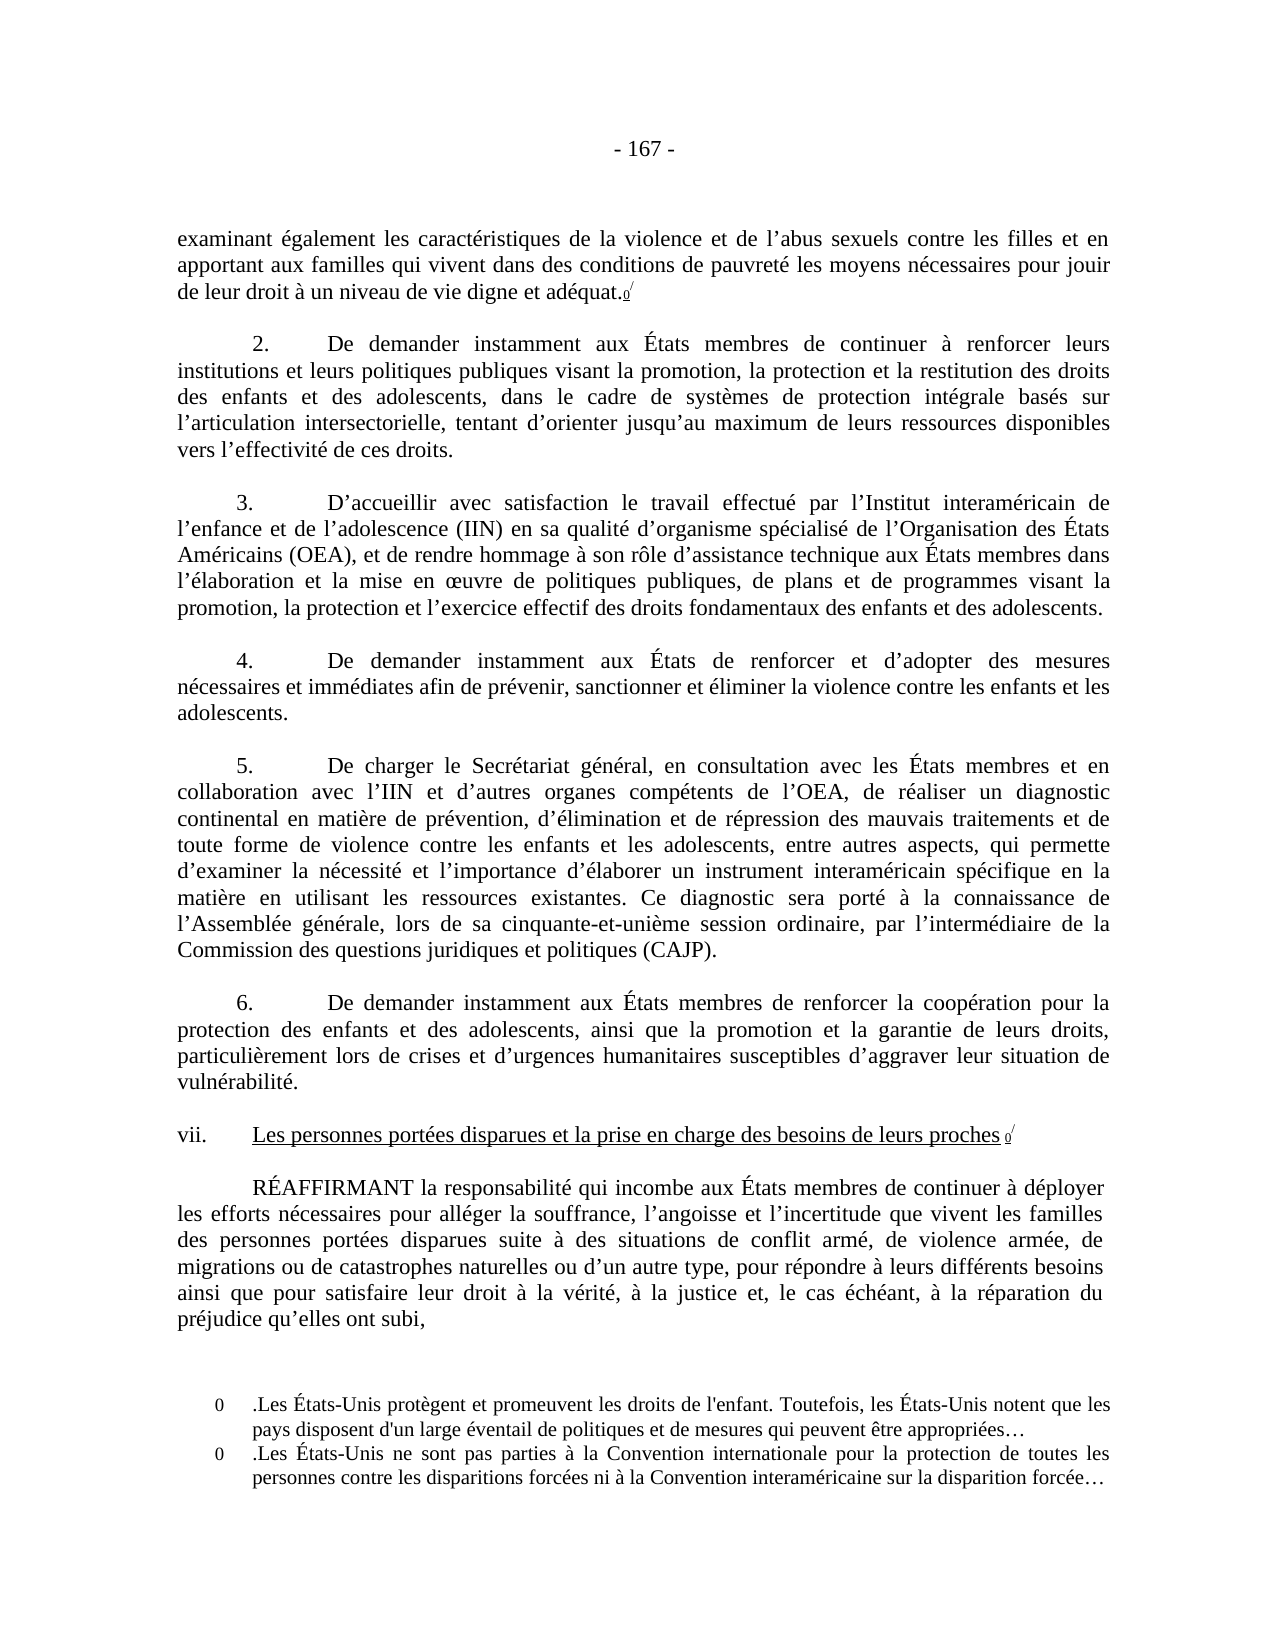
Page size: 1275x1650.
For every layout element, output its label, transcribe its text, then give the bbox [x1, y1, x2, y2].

list D’accueillir avec satisfaction le travail effectué par l’Institut interaméricain de l’enfance et de l’adolescence (IIN) en sa qualité d’organisme spécialisé de l’Organisation des États Américains (OEA), et de rendre hommage à son rôle d’assistance technique aux États membres dans l’élaboration et la mise en œuvre de politiques publiques, de plans et de programmes visant la promotion, la protection et l’exercice effectif des droits fondamentaux des enfants et des adolescents. [177, 488, 1111, 620]
list De demander instamment aux États de renforcer et d’adopter des mesures nécessaires et immédiates afin de prévenir, sanctionner et éliminer la violence contre les enfants et les adolescents. [177, 647, 1111, 726]
text 6. De demander instamment aux États membres de renforcer la coopération pour la protection des enfants et des adolescents, ainsi que la promotion et la garantie de leurs droits, particulièrement lors de crises et d’urgences humanitaires susceptibles d’aggraver leur situation de vulnérabilité. [177, 989, 1111, 1095]
text 5. De charger le Secrétariat général, en consultation avec les États membres et en collaboration avec l’IIN et d’autres organes compétents de l’OEA, de réaliser un diagnostic continental en matière de prévention, d’élimination et de répression des mauvais traitements et de toute forme de violence contre les enfants et les adolescents, entre autres aspects, qui permette d’examiner la nécessité et l’importance d’élaborer un instrument interaméricain spécifique en la matière en utilisant les ressources existantes. Ce diagnostic sera porté à la connaissance de l’Assemblée générale, lors de sa cinquante-et-unième session ordinaire, par l’intermédiaire de la Commission des questions juridiques et politiques (CAJP). [177, 752, 1111, 963]
list De demander instamment aux États membres de continuer à renforcer leurs institutions et leurs politiques publiques visant la promotion, la protection et la restitution des droits des enfants et des adolescents, dans le cadre de systèmes de protection intégrale basés sur l’articulation intersectorielle, tentant d’orienter jusqu’au maximum de leurs ressources disponibles vers l’effectivité de ces droits. [177, 330, 1111, 462]
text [177, 225, 1111, 304]
text vii. Les personnes portées disparues et la prise en charge des besoins de leurs proches / [177, 1121, 1105, 1147]
text RÉAFFIRMANT la responsabilité qui incombe aux États membres de continuer à déployer les efforts nécessaires pour alléger la souffrance, l’angoisse et l’incertitude que vivent les familles des personnes portées disparues suite à des situations de conflit armé, de violence armée, de migrations ou de catastrophes naturelles ou d’un autre type, pour répondre à leurs différents besoins ainsi que pour satisfaire leur droit à la vérité, à la justice et, le cas échéant, à la réparation du préjudice qu’elles ont subi, [177, 1174, 1105, 1332]
